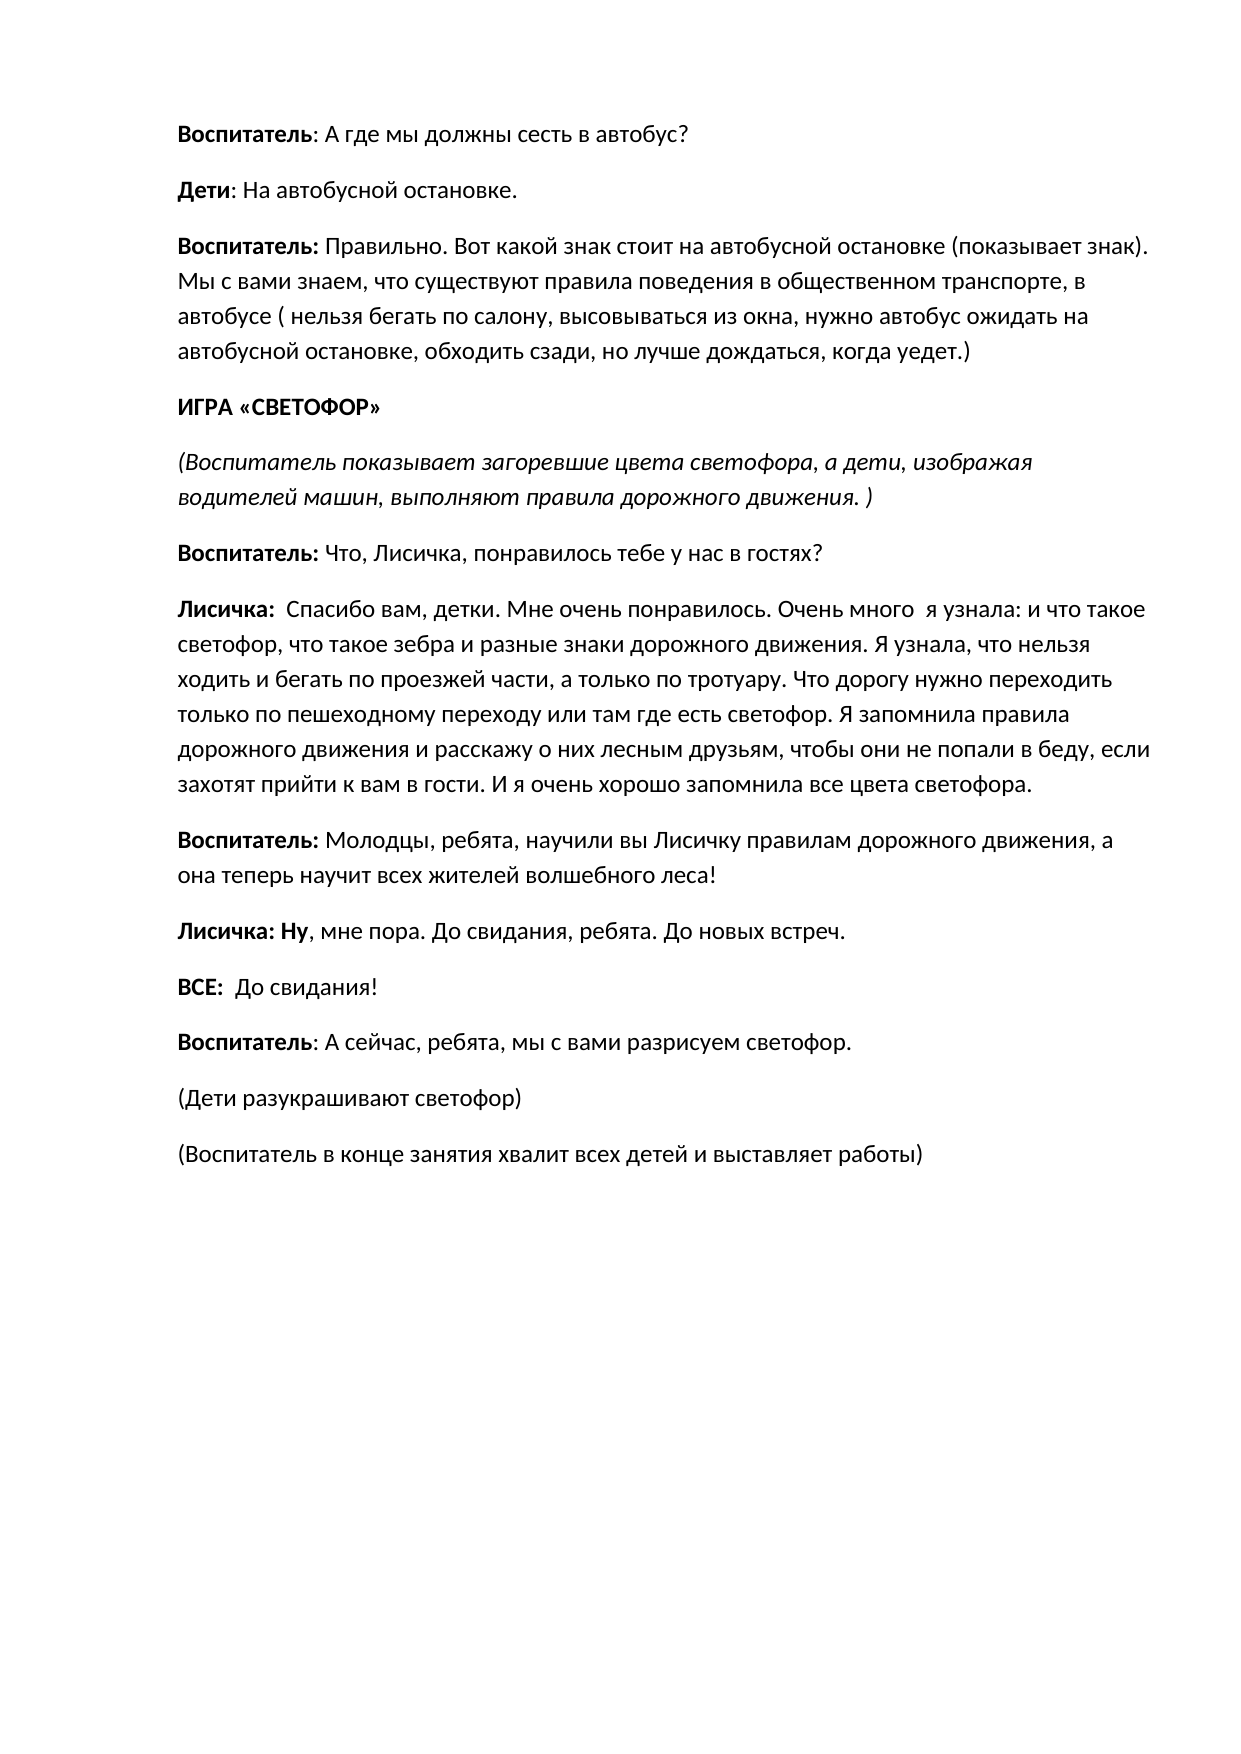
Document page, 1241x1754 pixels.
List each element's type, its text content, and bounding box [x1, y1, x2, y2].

text Лисичка: Ну, мне пора. До свидания, ребята. До новых встреч. [177, 915, 1152, 945]
text Лисичка: Спасибо вам, детки. Мне очень понравилось. Очень много я узнала: и что такое светофор, что такое зебра и разные знаки дорожного движения. Я узнала, что нельзя ходить и бегать по проезжей части, а только по тротуару. Что дорогу нужно переходить только по пешеходному переходу или там где есть светофор. Я запомнила правила дорожного движения и расскажу о них лесным друзьям, чтобы они не попали в беду, если захотят прийти к вам в гости. И я очень хорошо запомнила все цвета светофора. [177, 593, 1152, 799]
text Воспитатель: А где мы должны сесть в автобус? [177, 118, 1152, 149]
text Воспитатель: Что, Лисичка, понравилось тебе у нас в гостях? [177, 537, 1152, 568]
text (Дети разукрашивают светофор) [177, 1082, 1152, 1113]
text (Воспитатель в конце занятия хвалит всех детей и выставляет работы) [177, 1138, 1152, 1169]
text Дети: На автобусной остановке. [177, 174, 1152, 204]
text ИГРА «СВЕТОФОР» [177, 391, 1152, 421]
text Воспитатель: А сейчас, ребята, мы с вами разрисуем светофор. [177, 1026, 1152, 1057]
text Воспитатель: Молодцы, ребята, научили вы Лисичку правилам дорожного движения, а она теперь научит всех жителей волшебного леса! [177, 824, 1152, 889]
text Воспитатель: Правильно. Вот какой знак стоит на автобусной остановке (показывает знак). Мы с вами знаем, что существуют правила поведения в общественном транспорте, в автобусе ( нельзя бегать по салону, высовываться из окна, нужно автобус ожидать на автобусной остановке, обходить сзади, но лучше дождаться, когда уедет.) [177, 230, 1152, 365]
text (Воспитатель показывает загоревшие цвета светофора, а дети, изображая водителей машин, выполняют правила дорожного движения. ) [177, 446, 1152, 512]
text ВСЕ: До свидания! [177, 971, 1152, 1001]
